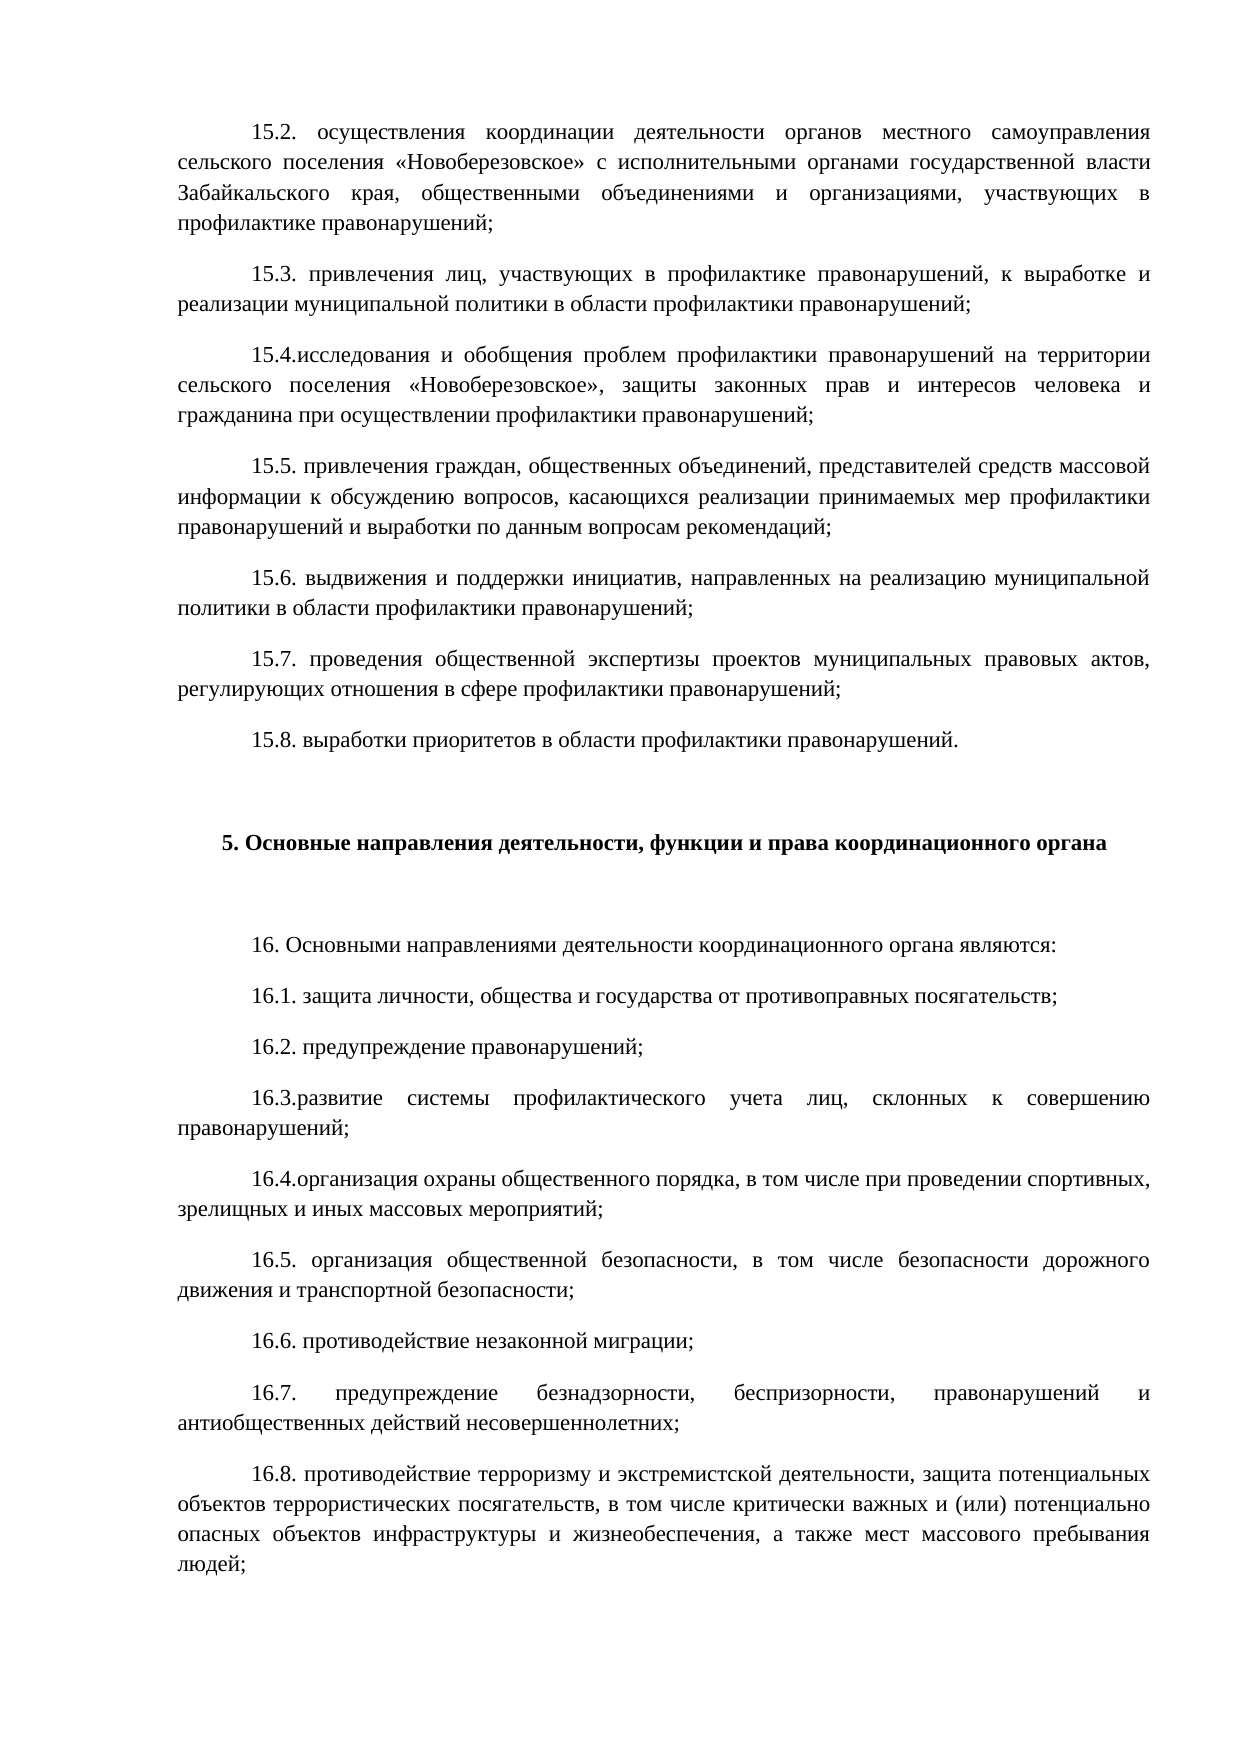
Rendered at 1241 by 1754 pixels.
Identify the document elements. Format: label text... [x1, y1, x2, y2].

text 16.3.развитие системы профилактического учета лиц, склонных к совершению правонарушений; [177, 1084, 1152, 1140]
text 15.7. проведения общественной экспертизы проектов муниципальных правовых актов, регулирующих отношения в сфере профилактики правонарушений; [177, 645, 1152, 702]
text 15.6. выдвижения и поддержки инициатив, направленных на реализацию муниципальной политики в области профилактики правонарушений; [177, 564, 1152, 621]
text 15.8. выработки приоритетов в области профилактики правонарушений. [177, 726, 1152, 753]
text 16.4.организация охраны общественного порядка, в том числе при проведении спортивных, зрелищных и иных массовых мероприятий; [177, 1165, 1152, 1222]
text 15.2. осуществления координации деятельности органов местного самоуправления сельского поселения «Новоберезовское» с исполнительными органами государственной власти Забайкальского края, общественными объединениями и организациями, участвующих в профилактике правонарушений; [177, 118, 1152, 235]
text 15.5. привлечения граждан, общественных объединений, представителей средств массовой информации к обсуждению вопросов, касающихся реализации принимаемых мер профилактики правонарушений и выработки по данным вопросам рекомендаций; [177, 452, 1152, 539]
text 16.7. предупреждение безнадзорности, беспризорности, правонарушений и антиобщественных действий несовершеннолетних; [177, 1378, 1152, 1435]
text 16. Основными направлениями деятельности координационного органа являются: [177, 931, 1152, 957]
text 16.5. организация общественной безопасности, в том числе безопасности дорожного движения и транспортной безопасности; [177, 1246, 1152, 1303]
text 16.8. противодействие терроризму и экстремистской деятельности, защита потенциальных объектов террористических посягательств, в том числе критически важных и (или) потенциально опасных объектов инфраструктуры и жизнеобеспечения, а также мест массового пребывания людей; [177, 1460, 1152, 1577]
text 16.6. противодействие незаконной миграции; [177, 1327, 1152, 1354]
text 15.3. привлечения лиц, участвующих в профилактике правонарушений, к выработке и реализации муниципальной политики в области профилактики правонарушений; [177, 260, 1152, 316]
text 16.1. защита личности, общества и государства от противоправных посягательств; [177, 982, 1152, 1008]
text 5. Основные направления деятельности, функции и права координационного органа [177, 828, 1152, 855]
text 15.4.исследования и обобщения проблем профилактики правонарушений на территории сельского поселения «Новоберезовское», защиты законных прав и интересов человека и гражданина при осуществлении профилактики правонарушений; [177, 341, 1152, 428]
text 16.2. предупреждение правонарушений; [177, 1033, 1152, 1059]
